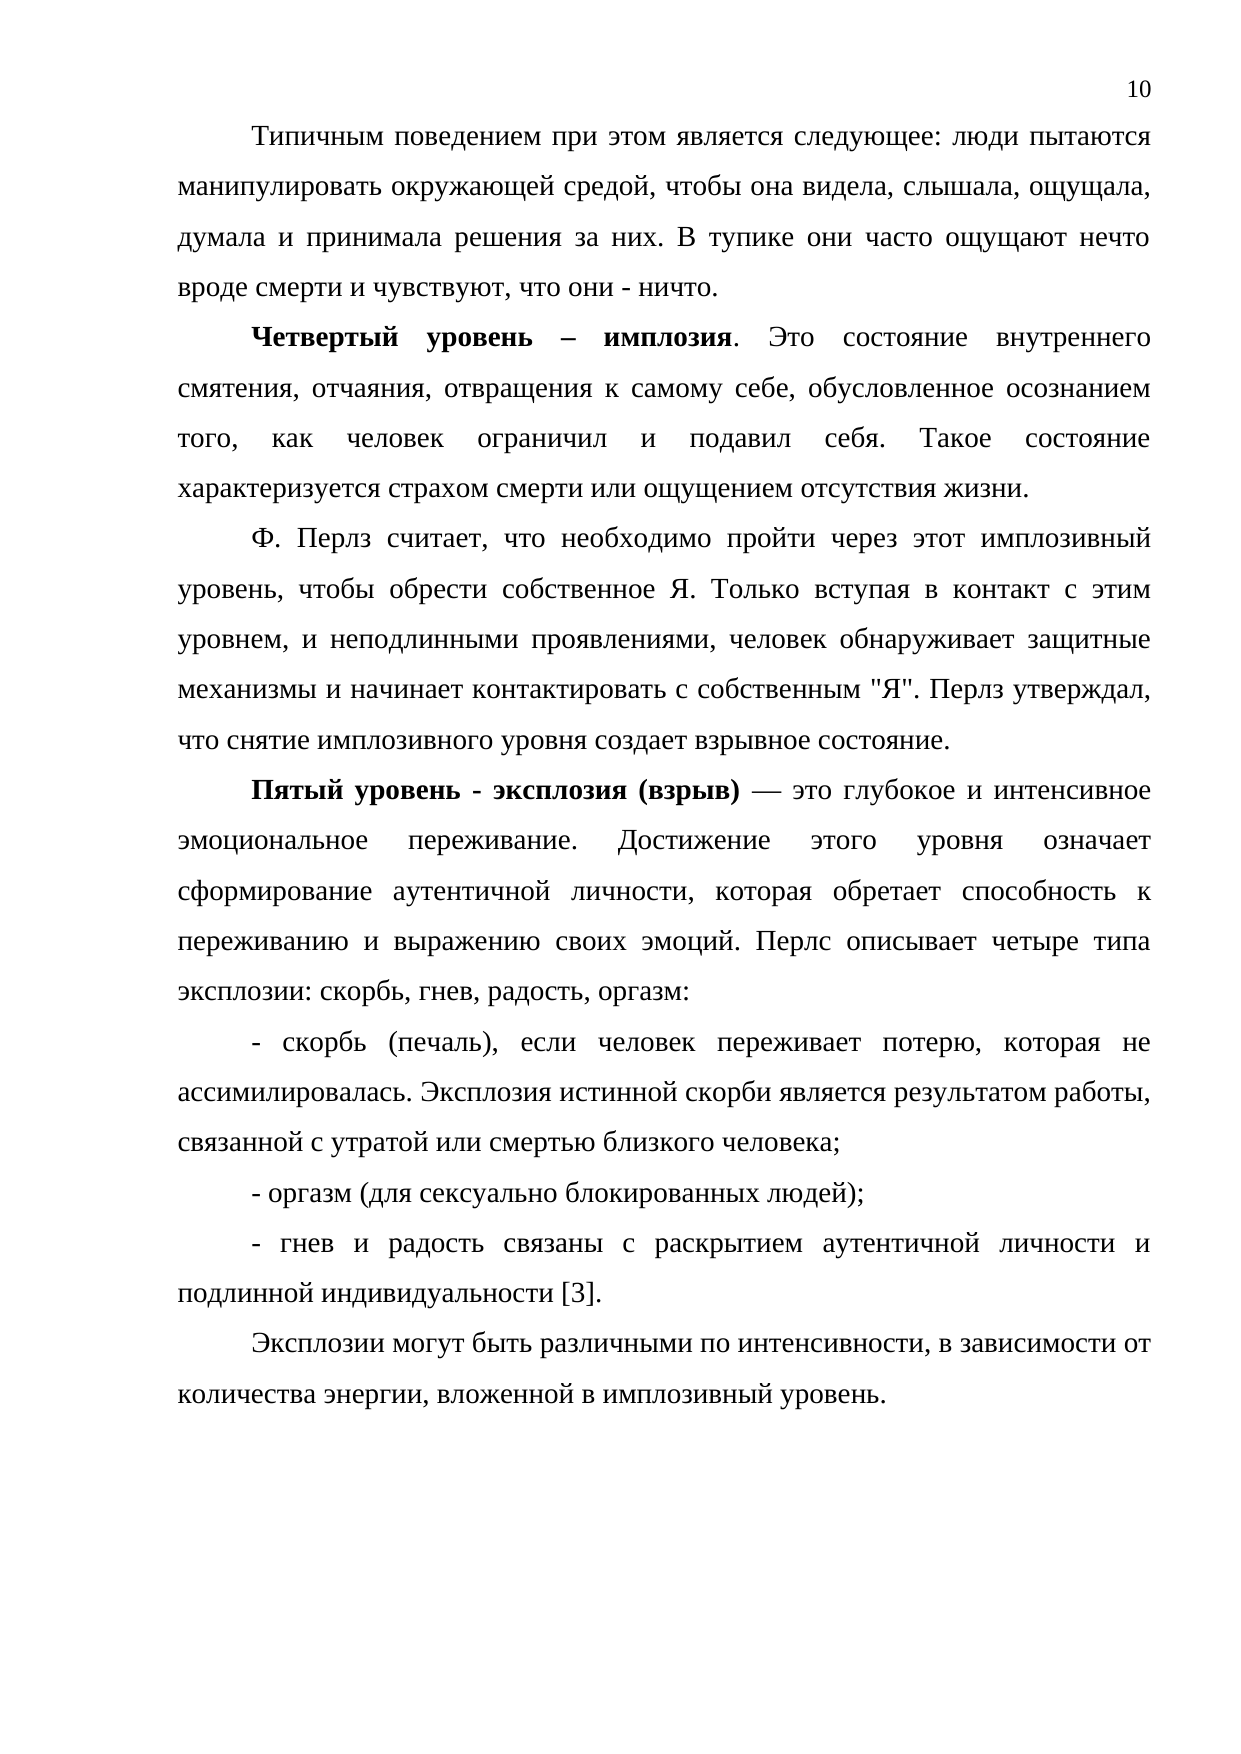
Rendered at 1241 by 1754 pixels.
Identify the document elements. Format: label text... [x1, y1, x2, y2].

text Пятый уровень - эксплозия (взрыв) — это глубокое и интенсивное эмоциональное переживание. Достижение этого уровня означает сформирование аутентичной личности, которая обретает способность к переживанию и выражению своих эмоций. Перлс описывает четыре типа эксплозии: скорбь, гнев, радость, оргазм: [177, 772, 1152, 1007]
text - оргазм (для сексуально блокированных людей); [177, 1175, 1152, 1208]
text Четвертый уровень – имплозия. Это состояние внутреннего смятения, отчаяния, отвращения к самому себе, обусловленное осознанием того, как человек ограничил и подавил себя. Такое состояние характеризуется страхом смерти или ощущением отсутствия жизни. [177, 319, 1152, 504]
text Ф. Перлз считает, что необходимо пройти через этот имплозивный уровень, чтобы обрести собственное Я. Только вступая в контакт с этим уровнем, и неподлинными проявлениями, человек обнаруживает защитные механизмы и начинает контактировать с собственным "Я". Перлз утверждал, что снятие имплозивного уровня создает взрывное состояние. [177, 521, 1152, 755]
text - гнев и радость связаны с раскрытием аутентичной личности и подлинной индивидуальности [3]. [177, 1225, 1152, 1309]
text Типичным поведением при этом является следующее: люди пытаются манипулировать окружающей средой, чтобы она видела, слышала, ощущала, думала и принимала решения за них. В тупике они часто ощущают нечто вроде смерти и чувствуют, что они - ничто. [177, 118, 1152, 303]
text Эксплозии могут быть различными по интенсивности, в зависимости от количества энергии, вложенной в имплозивный уровень. [177, 1326, 1152, 1409]
text - скорбь (печаль), если человек переживает потерю, которая не ассимилировалась. Эксплозия истинной скорби является результатом работы, связанной с утратой или смертью близкого человека; [177, 1024, 1152, 1158]
